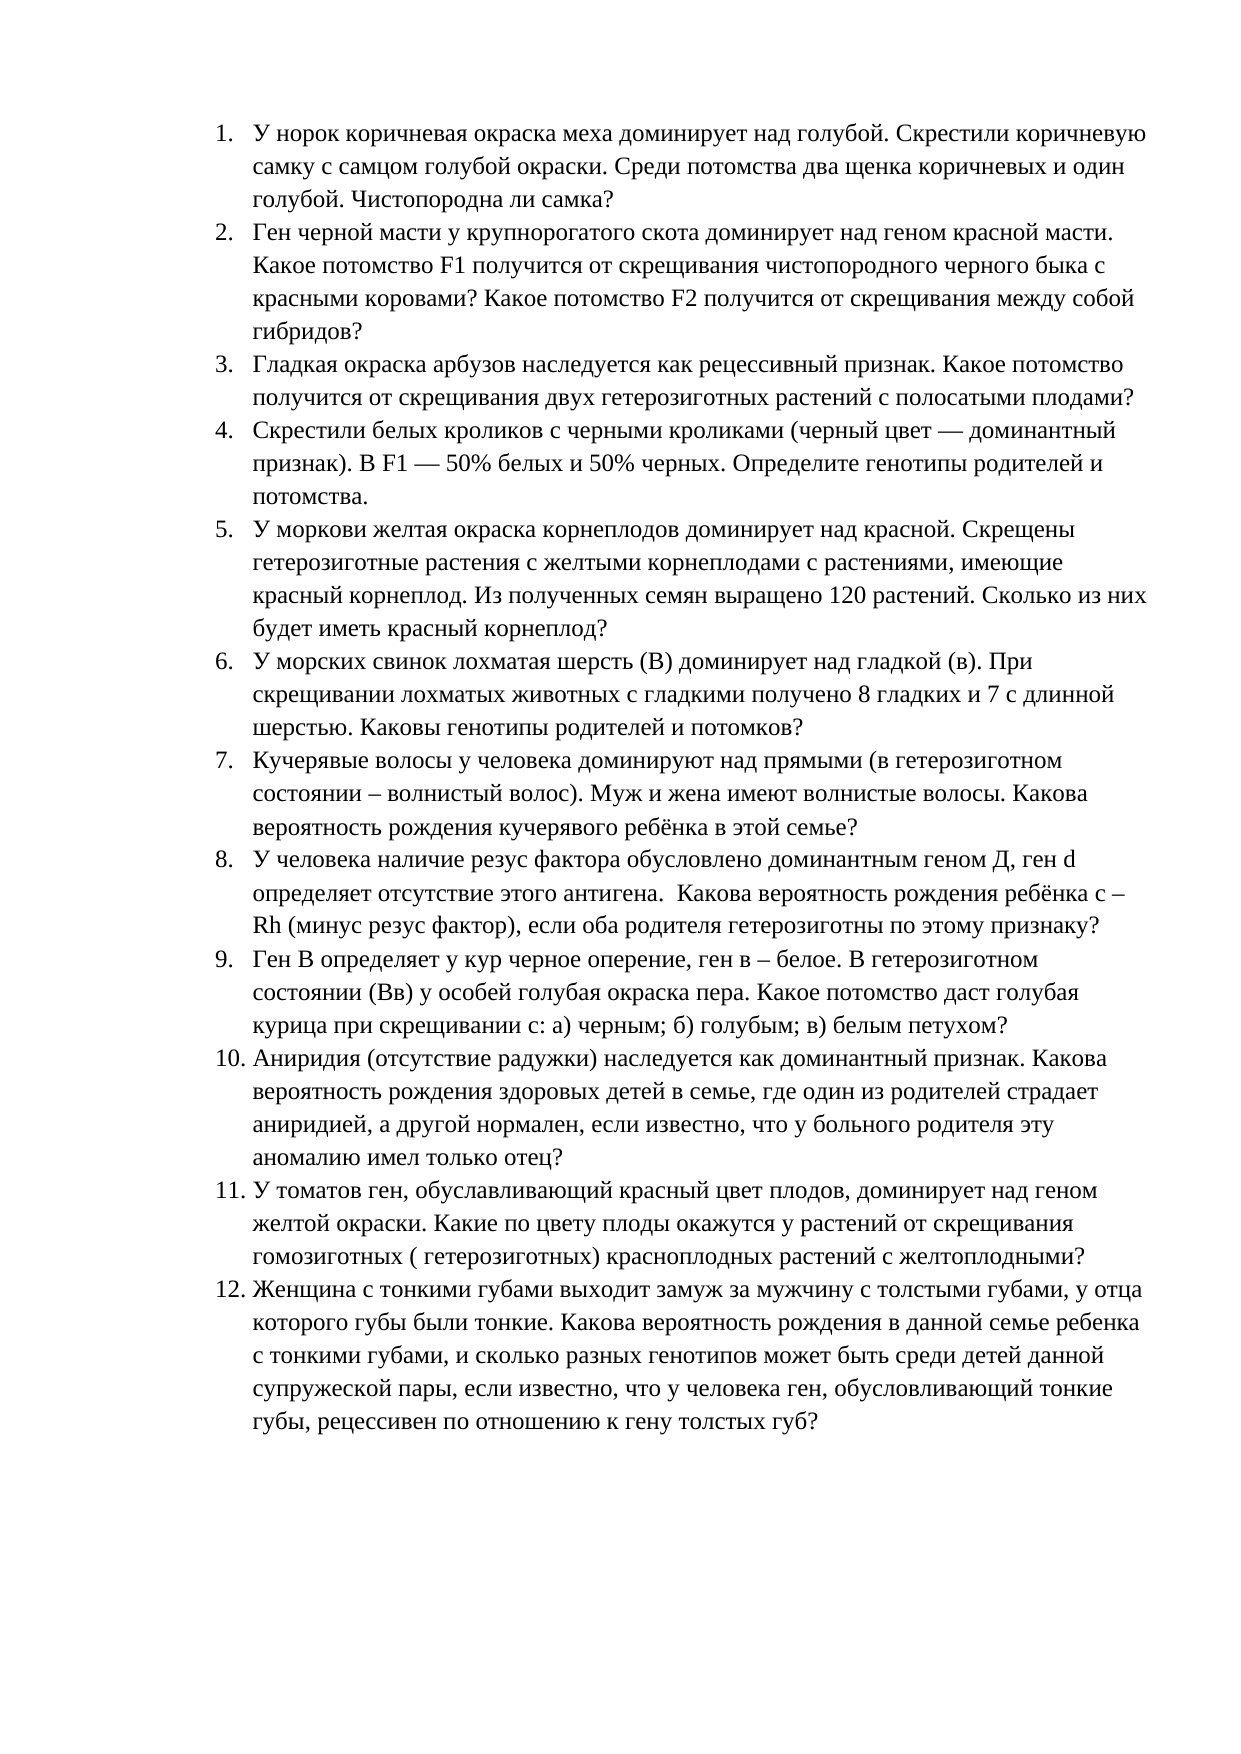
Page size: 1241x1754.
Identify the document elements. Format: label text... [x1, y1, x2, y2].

list Женщина с тонкими губами выходит замуж за мужчину с толстыми губами, у отца которого губы были тонкие. Какова вероятность рождения в данной семье ребенка с тонкими губами, и сколько разных генотипов может быть среди детей данной супружеской пары, если известно, что у человека ген, обусловливающий тонкие губы, рецессивен по отношению к гену толстых губ? [215, 1274, 1152, 1435]
list Кучерявые волосы у человека доминируют над прямыми (в гетерозиготном состоянии – волнистый волос). Муж и жена имеют волнистые волосы. Какова вероятность рождения кучерявого ребёнка в этой семье? [215, 746, 1152, 840]
list У томатов ген, обуславливающий красный цвет плодов, доминирует над геном желтой окраски. Какие по цвету плоды окажутся у растений от скрещивания гомозиготных ( гетерозиготных) красноплодных растений с желтоплодными? [215, 1175, 1152, 1269]
list Ген черной масти у крупнорогатого скота доминирует над геном красной масти. Какое потомство F1 получится от скрещивания чистопородного черного быка с красными коровами? Какое потомство F2 получится от скрещивания между собой гибридов? [215, 217, 1152, 345]
list Аниридия (отсутствие радужки) наследуется как доминантный признак. Какова вероятность рождения здоровых детей в семье, где один из родителей страдает аниридией, а другой нормален, если известно, что у больного родителя эту аномалию имел только отец? [215, 1043, 1152, 1171]
list У норок коричневая окраска меха доминирует над голубой. Скрестили коричневую самку с самцом голубой окраски. Среди потомства два щенка коричневых и один голубой. Чистопородна ли самка? [215, 118, 1152, 213]
list У морских свинок лохматая шерсть (В) доминирует над гладкой (в). При скрещивании лохматых животных с гладкими получено 8 гладких и 7 с длинной шерстью. Каковы генотипы родителей и потомков? [215, 646, 1152, 741]
list Гладкая окраска арбузов наследуется как рецессивный признак. Какое потомство получится от скрещивания двух гетерозиготных растений с полосатыми плодами? [215, 349, 1152, 411]
list У человека наличие резус фактора обусловлено доминантным геном Д, ген d определяет отсутствие этого антигена. Какова вероятность рождения ребёнка с –Rh (минус резус фактор), если оба родителя гетерозиготны по этому признаку? [215, 844, 1152, 939]
list Скрестили белых кроликов с черными кроликами (черный цвет — доминантный признак). В F1 — 50% белых и 50% черных. Определите генотипы родителей и потомства. [215, 415, 1152, 510]
list У моркови желтая окраска корнеплодов доминирует над красной. Скрещены гетерозиготные растения с желтыми корнеплодами с растениями, имеющие красный корнеплод. Из полученных семян выращено 120 растений. Сколько из них будет иметь красный корнеплод? [215, 514, 1152, 642]
list Ген В определяет у кур черное оперение, ген в – белое. В гетерозиготном состоянии (Вв) у особей голубая окраска пера. Какое потомство даст голубая курица при скрещивании с: а) черным; б) голубым; в) белым петухом? [215, 944, 1152, 1038]
